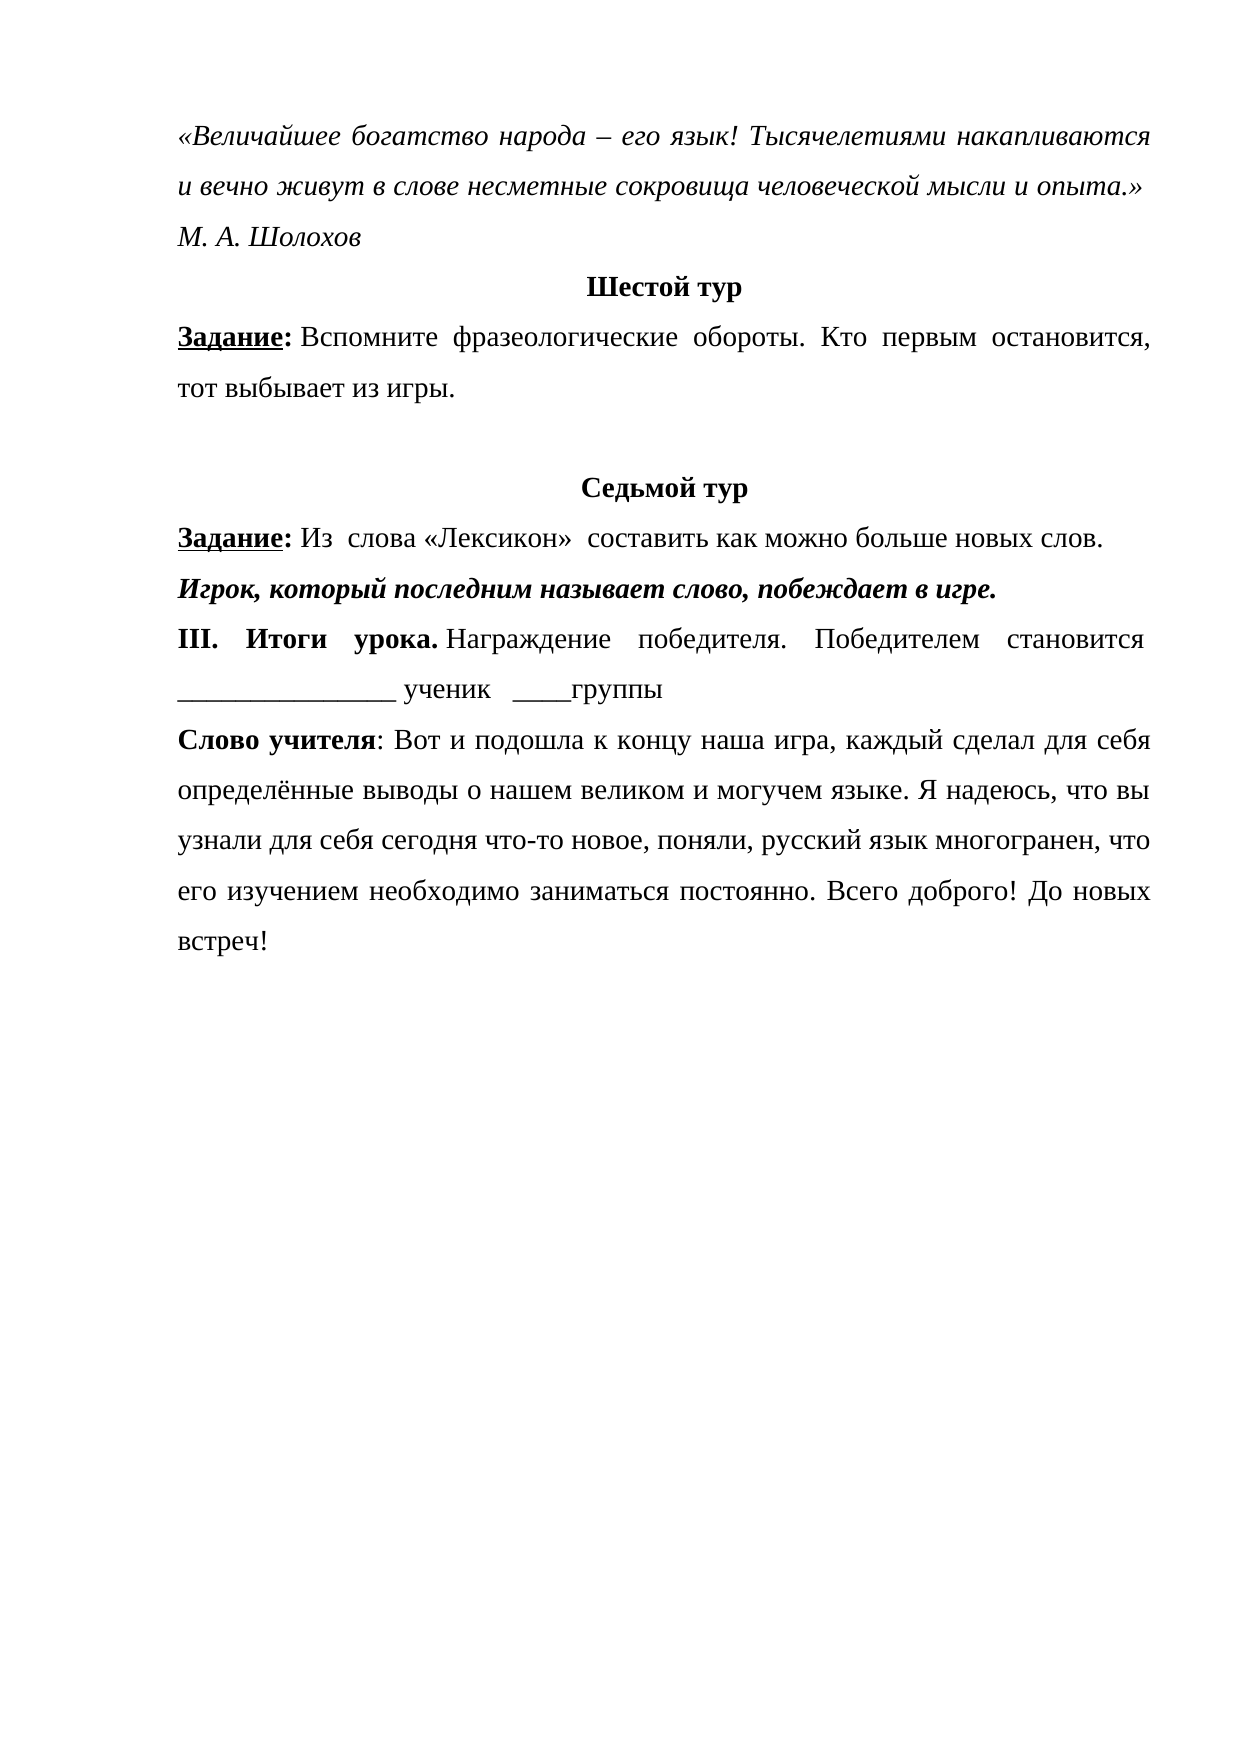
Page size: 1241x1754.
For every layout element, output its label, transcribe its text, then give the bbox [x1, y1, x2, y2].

text Седьмой тур [177, 470, 1152, 504]
text Слово учителя: Вот и подошла к концу наша игра, каждый сделал для себя определённые выводы о нашем великом и могучем языке. Я надеюсь, что вы узнали для себя сегодня что-то новое, поняли, русский язык многогранен, что его изучением необходимо заниматься постоянно. Всего доброго! До новых встреч! [177, 722, 1152, 957]
text Игрок, который последним называет слово, побеждает в игре. [177, 571, 1152, 604]
text Задание: Вспомните фразеологические обороты. Кто первым остановится, тот выбывает из игры. [177, 319, 1152, 403]
text Шестой тур [177, 269, 1152, 303]
text III. Итоги урока. Награждение победителя. Победителем становится _______________ ученик ____группы [177, 621, 1152, 705]
text «Величайшее богатство народа – его язык! Тысячелетиями накапливаются и вечно живут в слове несметные сокровища человеческой мысли и опыта.» М. А. Шолохов [177, 118, 1152, 252]
text Задание: Из слова «Лексикон» составить как можно больше новых слов. [177, 521, 1152, 554]
